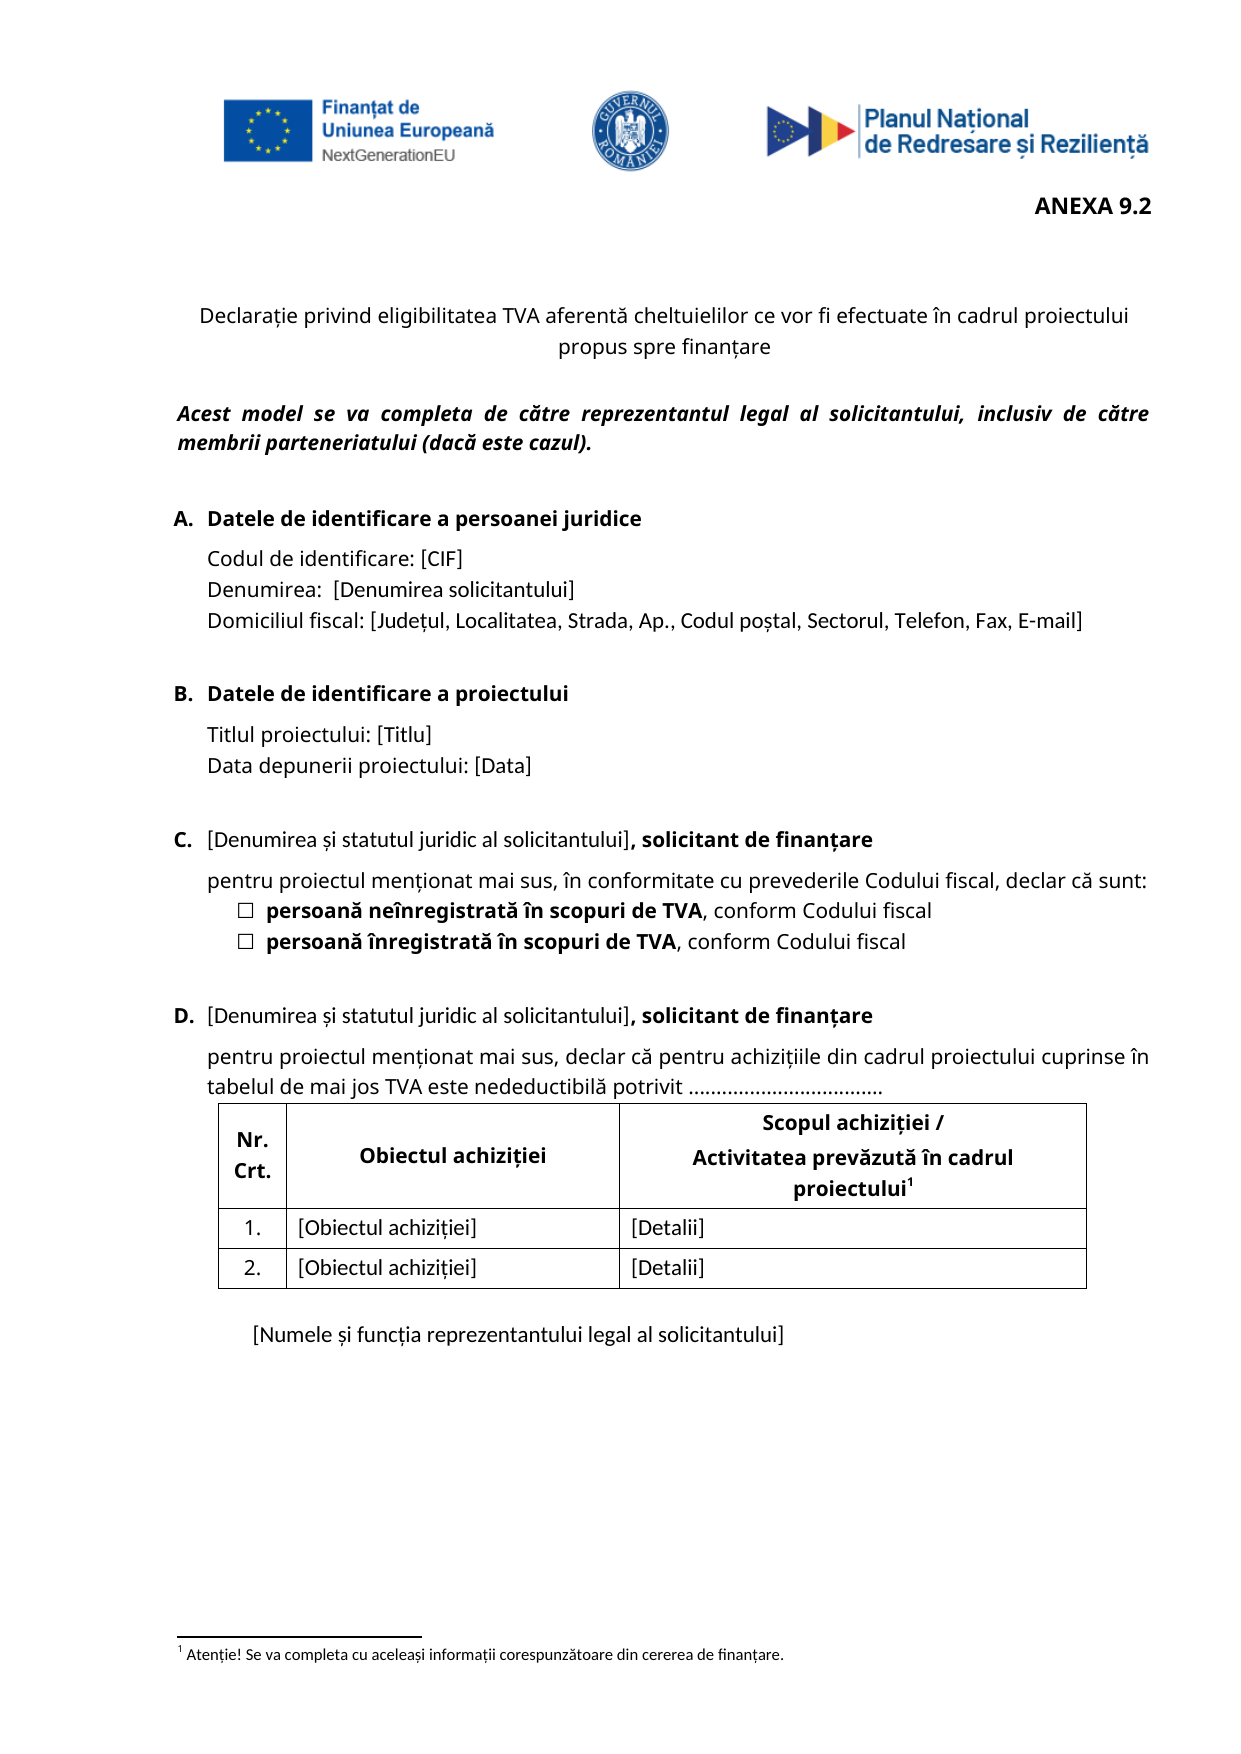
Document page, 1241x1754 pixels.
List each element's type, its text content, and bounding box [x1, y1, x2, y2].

text persoană înregistrată în scopuri de TVA, conform Codului fiscal [236, 927, 1152, 956]
table_header Scopul achiziției / Activitatea prevăzută în cadrul proiectului [620, 1104, 1086, 1208]
list Datele de identificare a proiectului [173, 679, 1152, 708]
table_cell [287, 1249, 619, 1288]
table_cell 1. [219, 1209, 286, 1248]
table_cell [287, 1209, 619, 1248]
picture [177, 73, 1152, 190]
text persoană neînregistrată în scopuri de TVA, conform Codului fiscal [236, 896, 1152, 925]
table_cell 2. [219, 1249, 286, 1288]
table_header Obiectul achiziției [287, 1104, 619, 1208]
text Codul de identificare: [207, 544, 1152, 573]
text Acest model se va completa de către reprezentantul legal al solicitantului, inclusiv de către membrii parteneriatului (dacă este cazul). [177, 399, 1152, 456]
table_cell [620, 1209, 1086, 1248]
table_header Nr. Crt. [219, 1104, 286, 1208]
text Domiciliul fiscal: [207, 606, 1152, 634]
text pentru proiectul menționat mai sus, declar că pentru achizițiile din cadrul proiectului cuprinse în tabelul de mai jos TVA este nedeductibilă potrivit ................................... [207, 1042, 1152, 1101]
text pentru proiectul menționat mai sus, în conformitate cu prevederile Codului fiscal, declar că sunt: [207, 866, 1152, 894]
subtitle Declarație privind eligibilitatea TVA aferentă cheltuielilor ce vor fi efectuate în cadrul proiectului propus spre finanțare [177, 301, 1152, 361]
list , solicitant de finanțare [173, 825, 1152, 853]
text ANEXA 9.2 [177, 190, 1152, 221]
text Denumirea: [207, 575, 1152, 604]
text Data depunerii proiectului: [207, 751, 1152, 779]
list Datele de identificare a persoanei juridice [173, 504, 1152, 532]
text Titlul proiectului: [207, 721, 1152, 749]
list , solicitant de finanțare [173, 1001, 1152, 1029]
table_cell [620, 1249, 1086, 1288]
